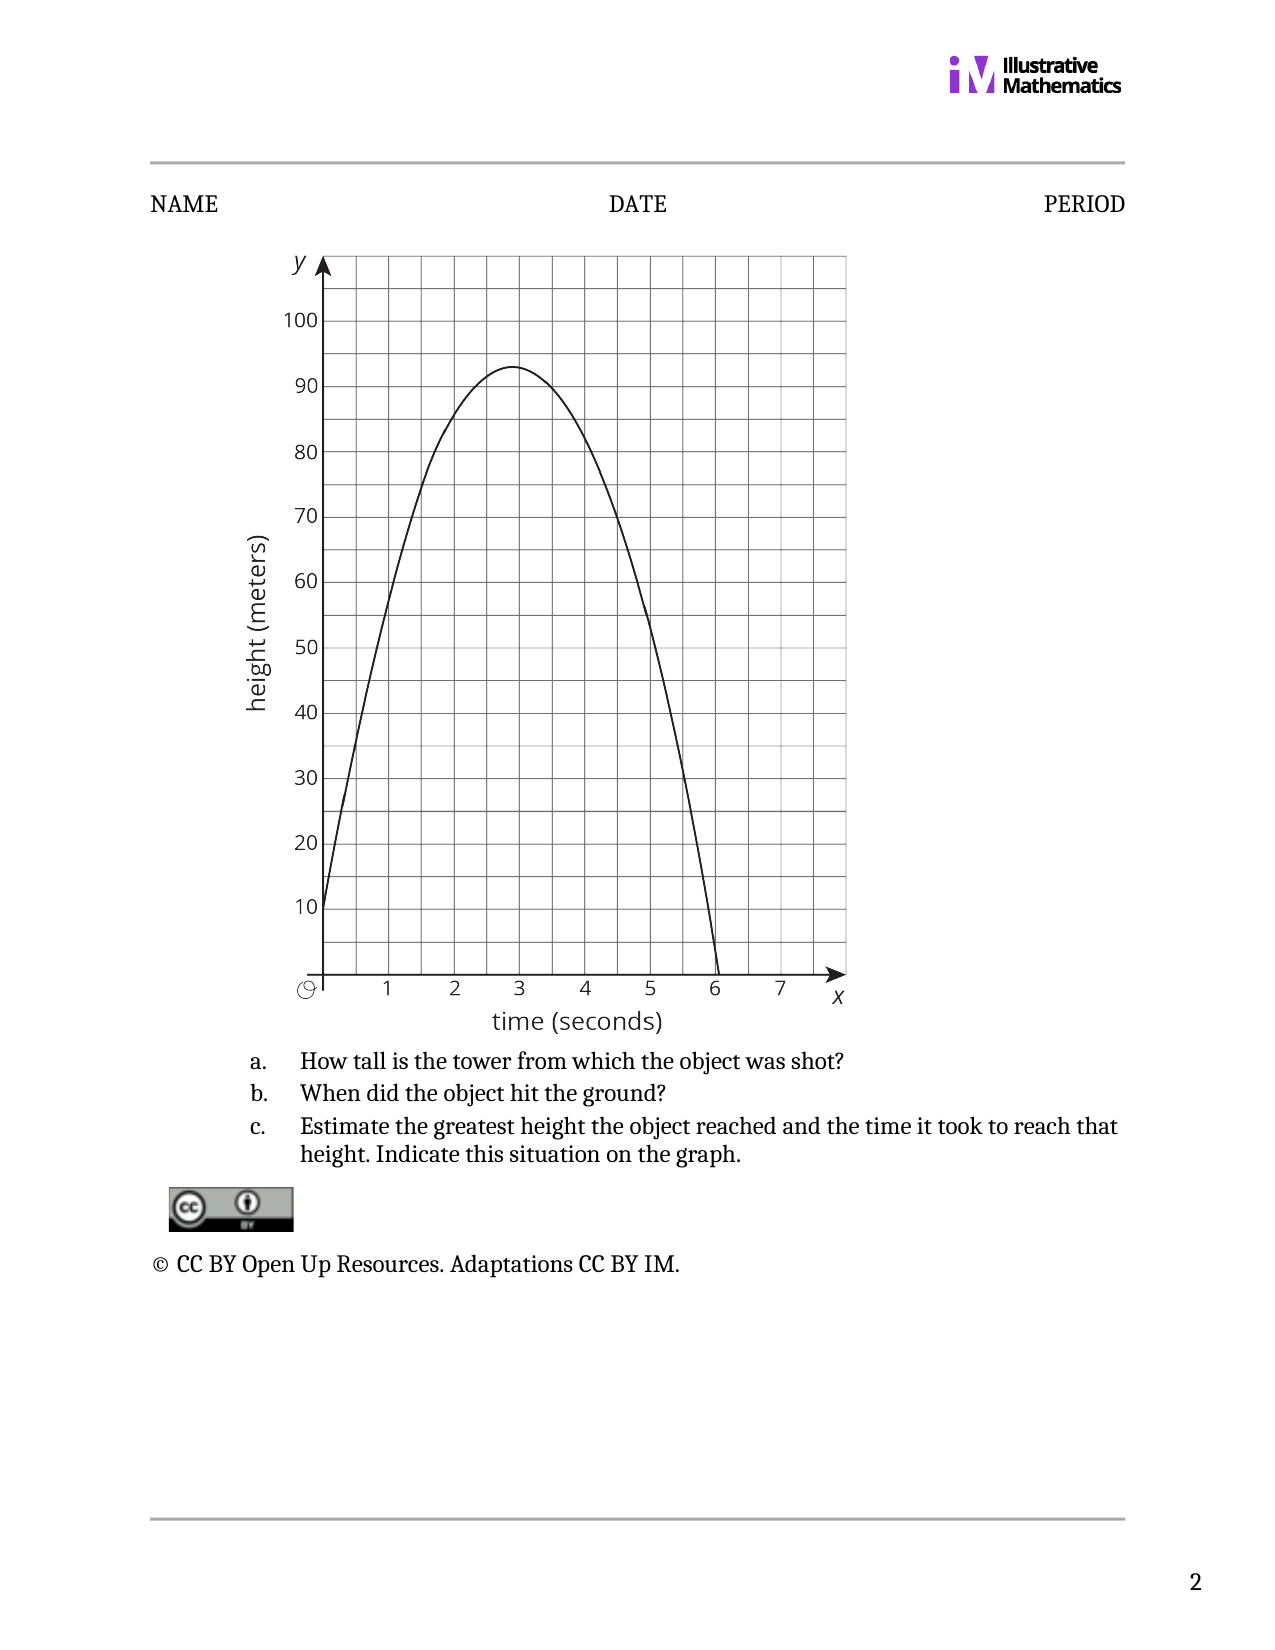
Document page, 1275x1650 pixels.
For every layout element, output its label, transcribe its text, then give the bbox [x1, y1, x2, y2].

list How tall is the tower from which the object was shot? [250, 1047, 1125, 1075]
text © CC BY Open Up Resources. Adaptations CC BY IM. [150, 1250, 1125, 1279]
picture [243, 247, 847, 1037]
list Estimate the greatest height the object reached and the time it took to reach that height. Indicate this situation on the graph. [250, 1112, 1125, 1169]
picture [949, 55, 1121, 93]
picture [168, 1187, 294, 1232]
list When did the object hit the ground? [250, 1079, 1125, 1108]
